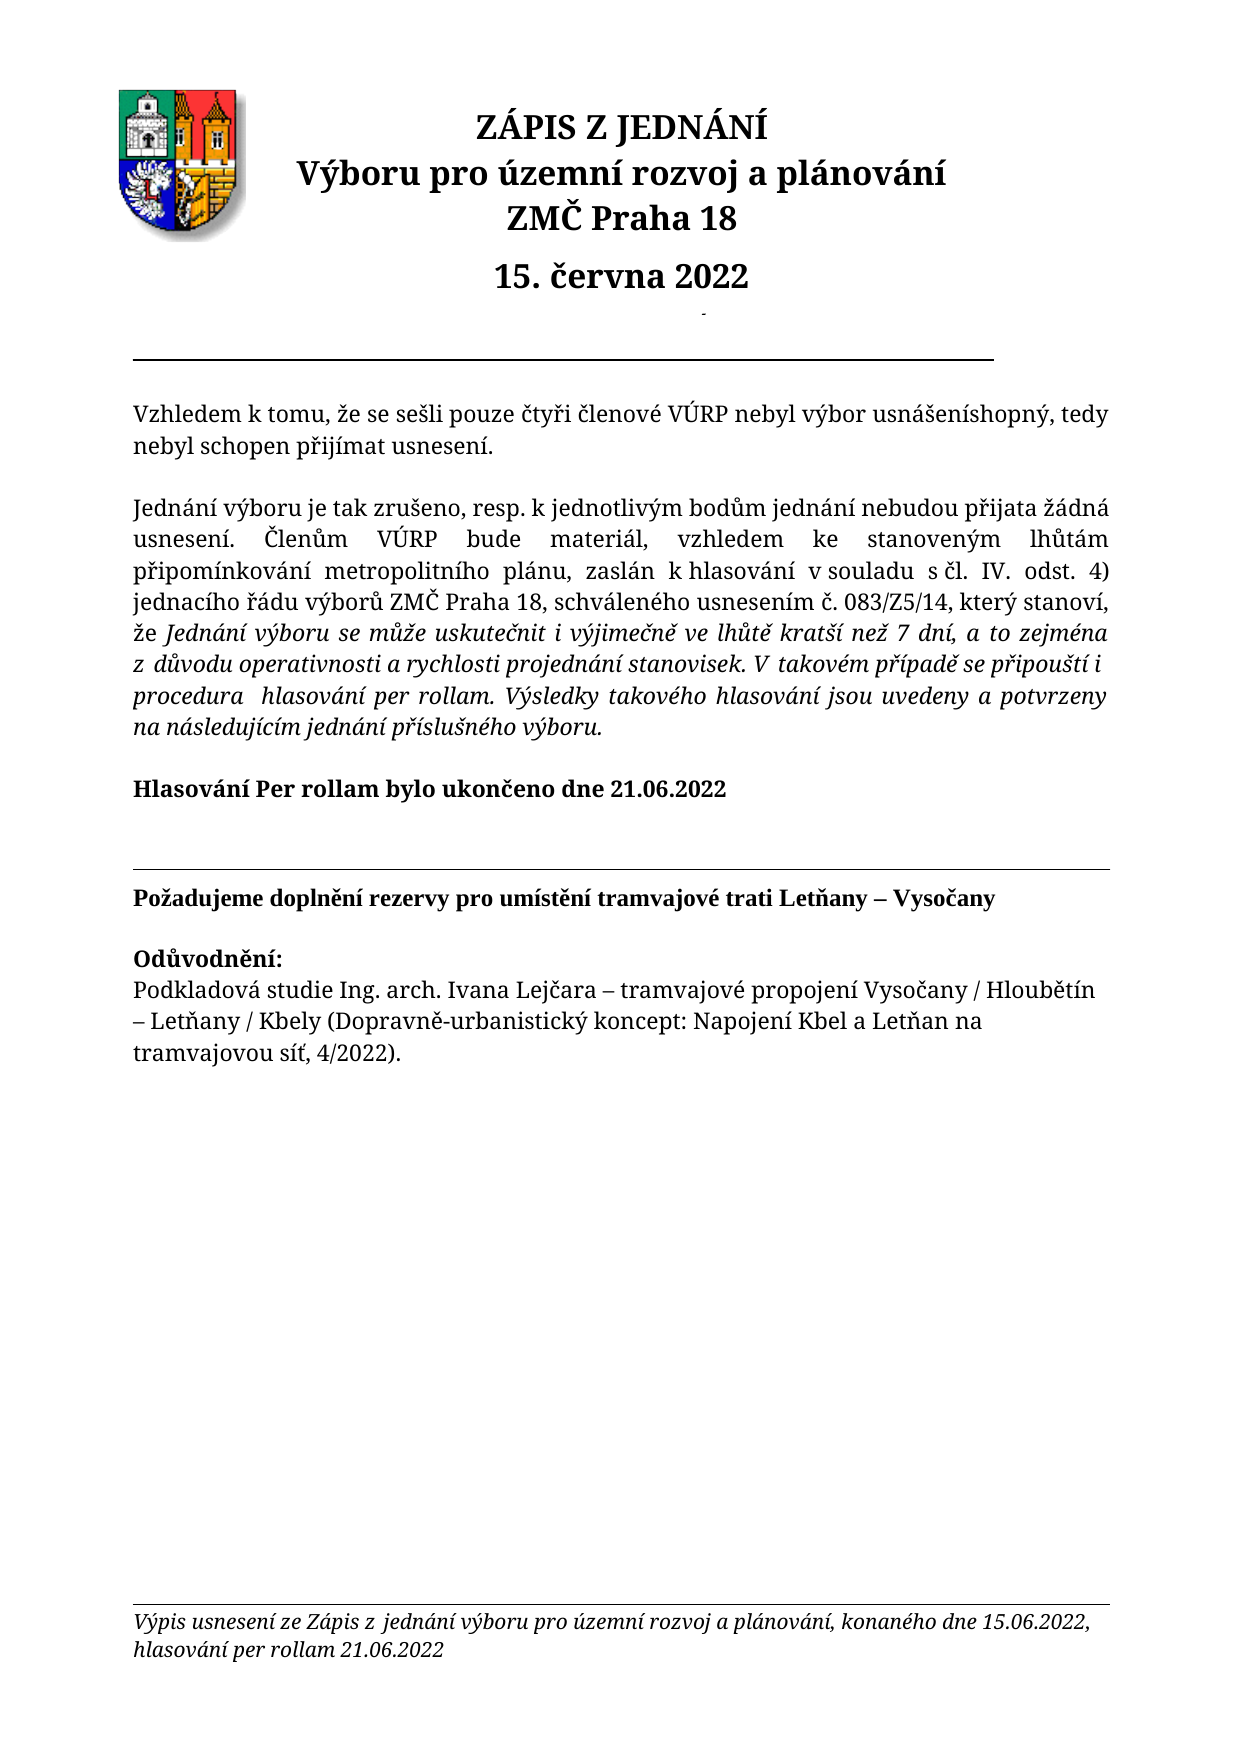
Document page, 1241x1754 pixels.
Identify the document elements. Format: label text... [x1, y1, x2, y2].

subtitle ___________________________________________________________________________ [133, 282, 1110, 364]
text Jednání výboru je tak zrušeno, resp. k jednotlivým bodům jednání nebudou přijata žádná usnesení. Členům VÚRP bude materiál, vzhledem ke stanoveným lhůtám připomínkování metropolitního plánu, zaslán k hlasování v souladu s čl. IV. odst. 4) jednacího řádu výborů ZMČ Praha 18, schváleného usnesením č. 083/Z5/14, který stanoví, že Jednání výboru se může uskutečnit i výjimečně ve lhůtě kratší než 7 dní, a to zejména z důvodu operativnosti a rychlosti projednání stanovisek. V takovém případě se připouští i procedura hlasování per rollam. Výsledky takového hlasování jsou uvedeny a potvrzeny na následujícím jednání příslušného výboru. [133, 492, 1110, 742]
text Podkladová studie Ing. arch. Ivana Lejčara – tramvajové propojení Vysočany / Hloubětín – Letňany / Kbely (Dopravně-urbanistický koncept: Napojení Kbel a Letňan na tramvajovou síť, 4/2022). [133, 974, 1110, 1068]
text Vzhledem k tomu, že se sešli pouze čtyři členové VÚRP nebyl výbor usnášeníshopný, tedy nebyl schopen přijímat usnesení. [133, 398, 1110, 461]
picture [118, 89, 246, 243]
text Hlasování Per rollam bylo ukončeno dne 21.06.2022 [133, 773, 1110, 805]
subtitle Požadujeme doplnění rezervy pro umístění tramvajové trati Letňany – Vysočany [133, 883, 1110, 912]
text Odůvodnění: [133, 943, 1110, 974]
